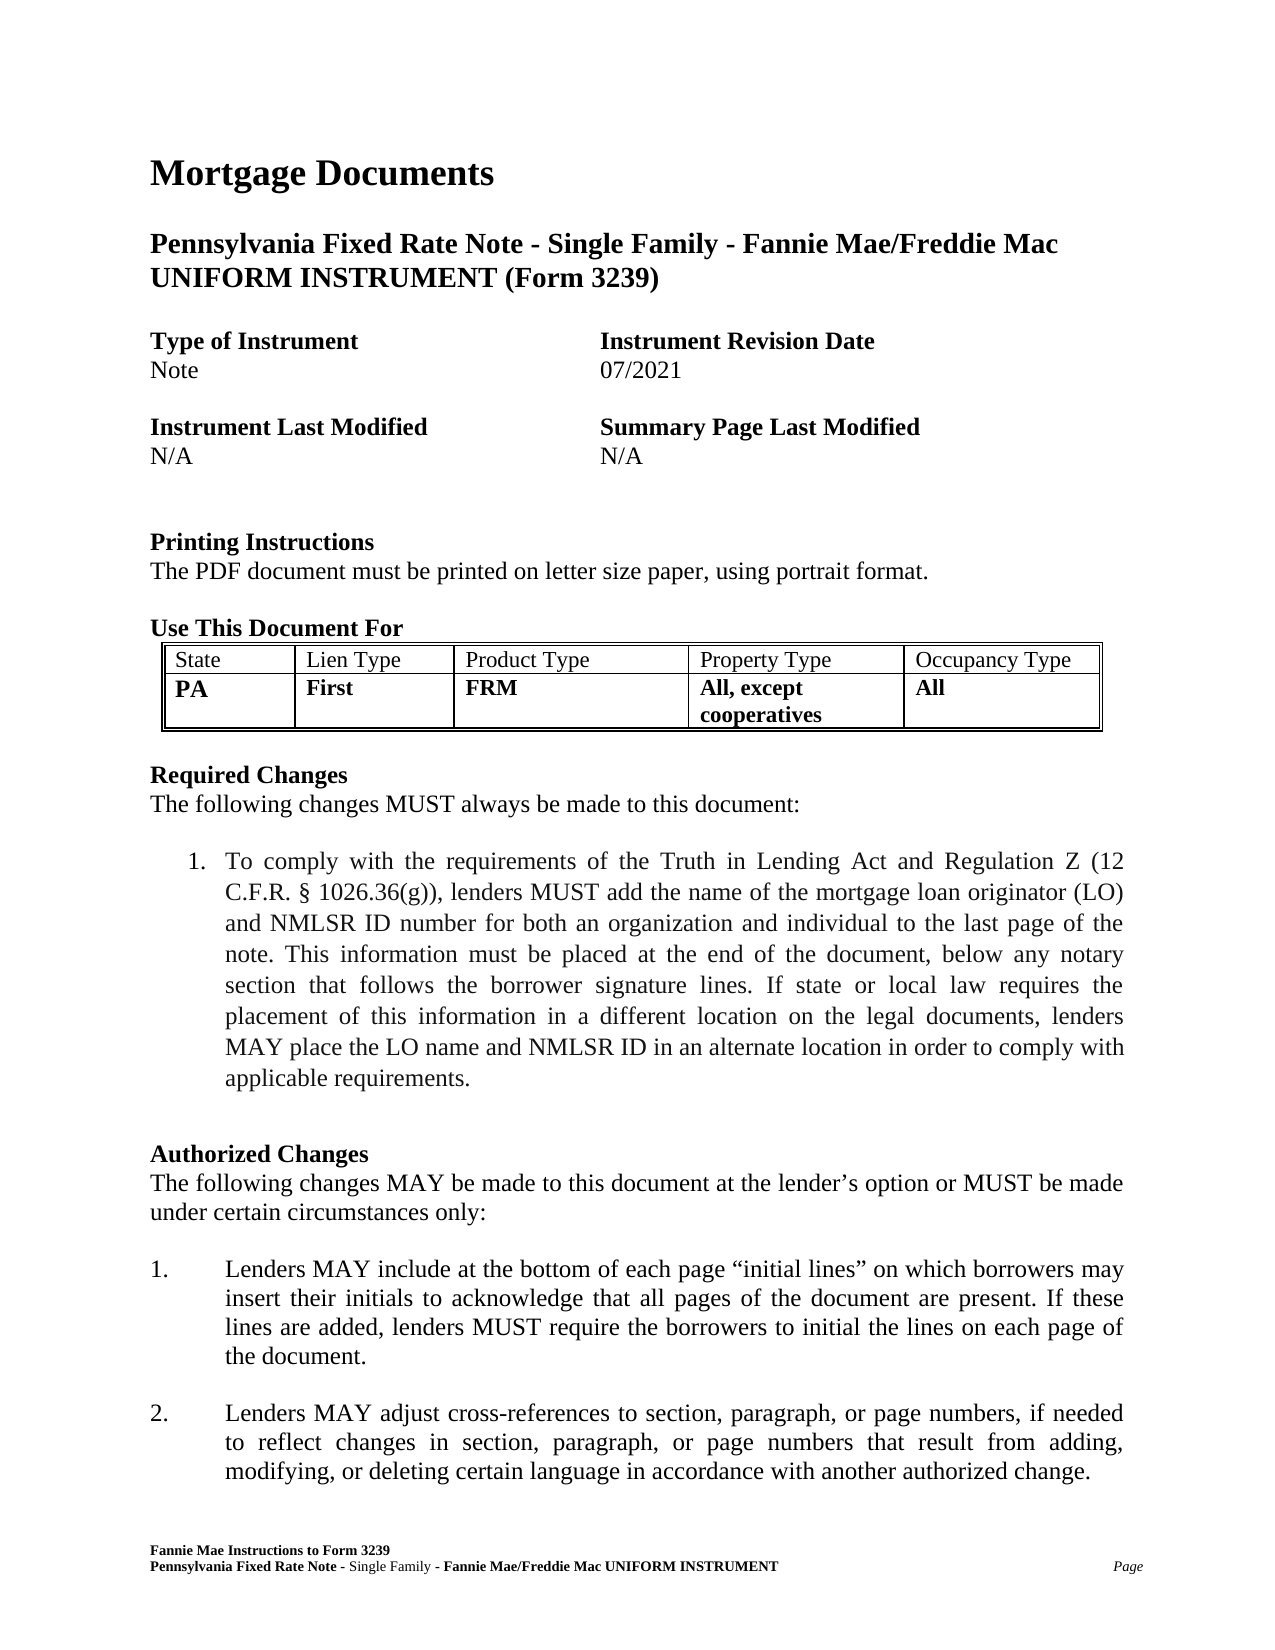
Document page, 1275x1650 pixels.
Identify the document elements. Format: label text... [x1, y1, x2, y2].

text Pennsylvania Fixed Rate Note - Single Family - Fannie Mae/Freddie Mac UNIFORM INSTRUMENT (Form 3239) [150, 226, 1125, 293]
table_cell First [296, 674, 453, 727]
table_header Occupancy Type [905, 646, 1099, 673]
text The following changes MUST always be made to this document: [150, 789, 1125, 817]
text Printing Instructions [150, 527, 1125, 556]
text Mortgage Documents [150, 150, 1125, 193]
text Instrument Last Modified Summary Page Last Modified [150, 412, 1125, 441]
table_header Property Type [689, 646, 903, 673]
text 1. Lenders include at the bottom of each page “initial lines” on which borrowers may insert their initials to acknowledge that all pages of the document are present. If these lines are added, lenders MUST require the borrowers to initial the lines on each page of the document. [150, 1254, 1125, 1369]
table_header Lien Type [296, 646, 453, 673]
table_cell All [905, 674, 1099, 727]
table_header State [166, 646, 294, 673]
table_cell PA [166, 674, 294, 727]
table_header Product Type [455, 646, 688, 673]
table_cell All, except cooperatives [689, 674, 903, 727]
list To comply with the requirements of the Truth in Lending Act and Regulation Z (12 C.F.R. § 1026.36(g)), lenders MUST add the name of the mortgage loan originator (LO) and NMLSR ID number for both an organization and individual to the last page of the note. This information must be placed at the end of the document, below any notary section that follows the borrower signature lines. If state or local law requires the placement of this information in a different location on the legal documents, lenders MAY place the LO name and NMLSR ID in an alternate location in order to comply with applicable requirements. [187, 846, 1125, 1092]
text Use This Document For [150, 613, 1125, 642]
text Required Changes [150, 760, 1125, 789]
table_cell FRM [455, 674, 688, 727]
text Authorized Changes [150, 1139, 1125, 1168]
text The following changes be made to this document at the lender’s option or MUST be made under certain circumstances only: [150, 1168, 1125, 1226]
text Note 07/2021 [150, 355, 1125, 384]
text 2. Lenders adjust cross-references to section, paragraph, or page numbers, if needed to reflect changes in section, paragraph, or page numbers that result from adding, modifying, or deleting certain language in accordance with another authorized change. [150, 1398, 1125, 1484]
text The PDF document must be printed on letter size paper, using portrait format. [150, 556, 1125, 584]
text Type of Instrument Instrument Revision Date [150, 326, 1125, 355]
text N/A N/A [150, 441, 1125, 469]
